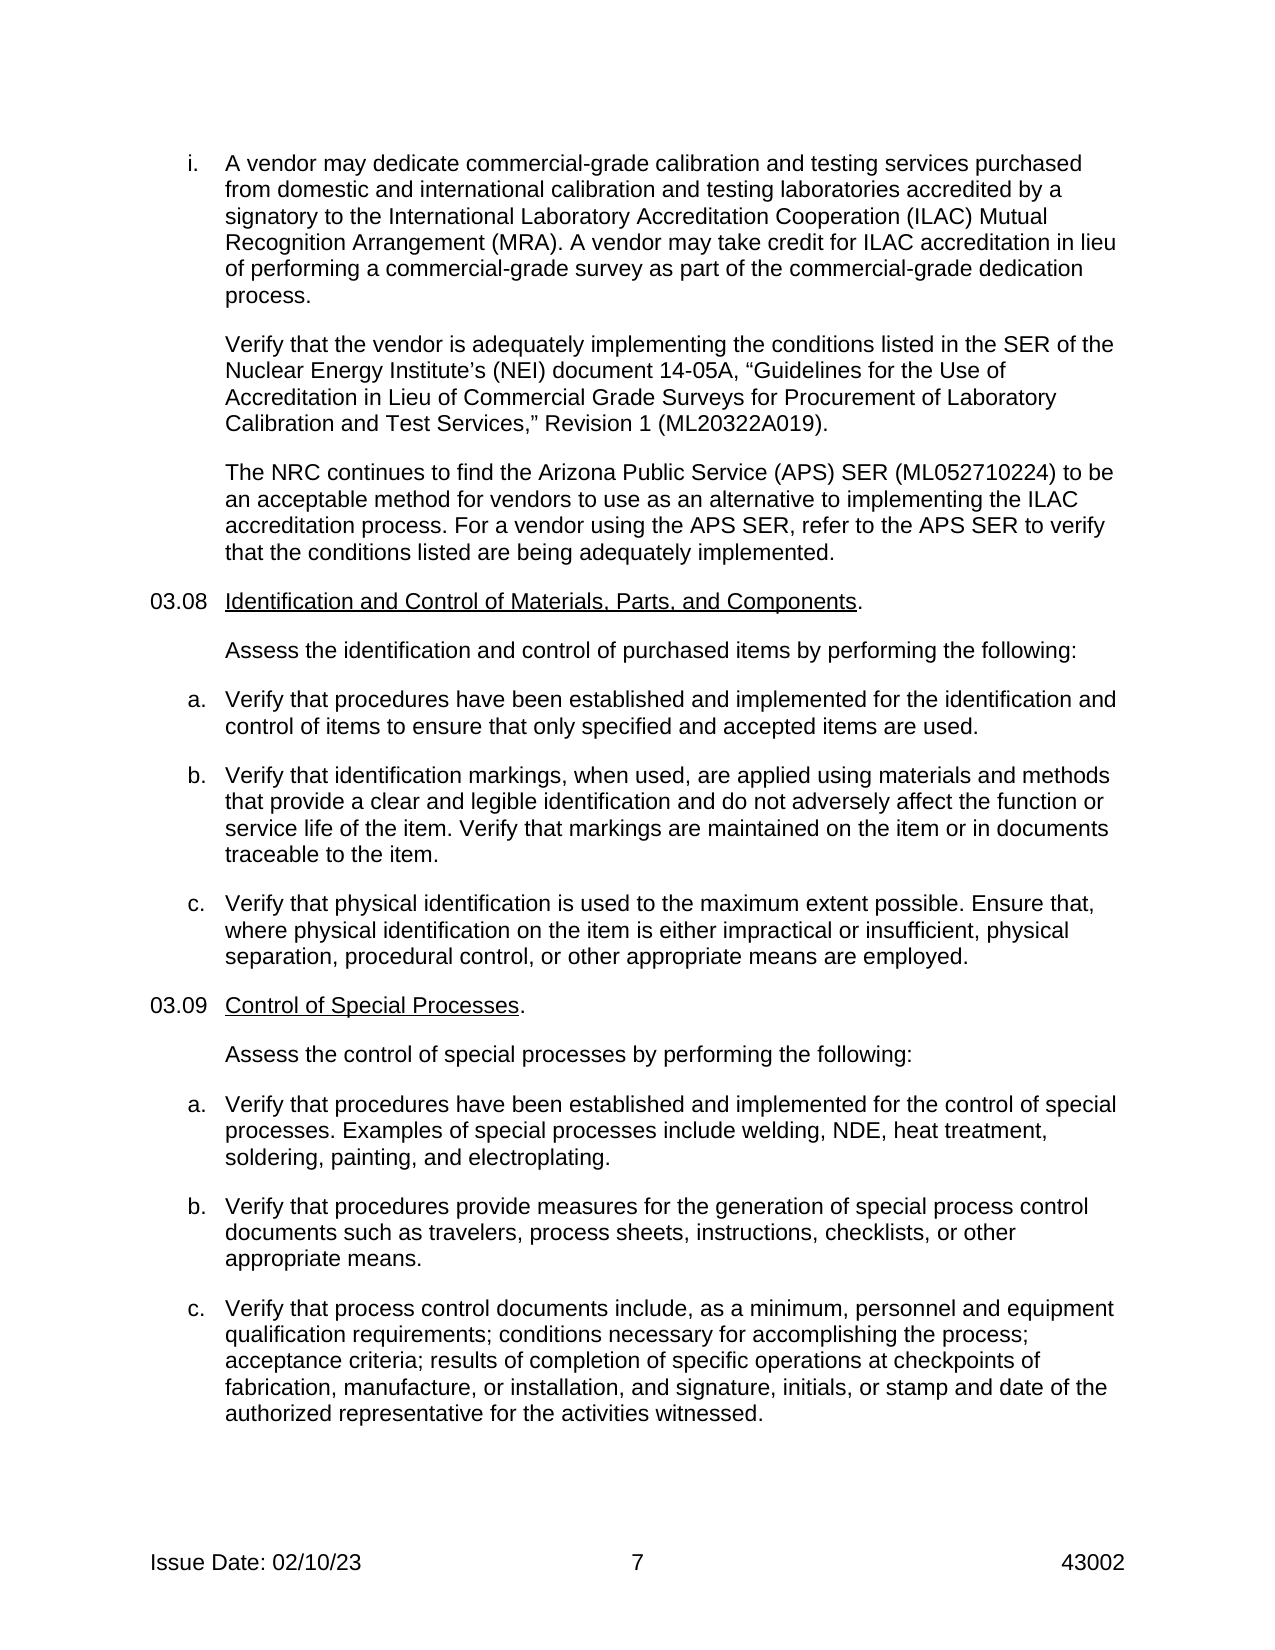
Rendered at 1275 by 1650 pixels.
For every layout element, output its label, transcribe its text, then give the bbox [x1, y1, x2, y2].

list Verify that physical identification is used to the maximum extent possible. Ensure that, where physical identification on the item is either impractical or insufficient, physical separation, procedural control, or other appropriate means are employed. [187, 890, 1125, 969]
text Assess the control of special processes by performing the following: [225, 1041, 1125, 1068]
text The NRC continues to find the Arizona Public Service (APS) SER (ML052710224) to be an acceptable method for vendors to use as an alternative to implementing the ILAC accreditation process. For a vendor using the APS SER, refer to the APS SER to verify that the conditions listed are being adequately implemented. [225, 459, 1125, 565]
list Verify that procedures have been established and implemented for the identification and control of items to ensure that only specified and accepted items are used. [187, 686, 1125, 739]
subtitle 03.08 Identification and Control of Materials, Parts, and Components. [150, 588, 1125, 614]
list Verify that procedures provide measures for the generation of special process control documents such as travelers, process sheets, instructions, checklists, or other appropriate means. [187, 1193, 1125, 1272]
text Verify that the vendor is adequately implementing the conditions listed in the SER of the Nuclear Energy Institute’s (NEI) document 14-05A, “Guidelines for the Use of Accreditation in Lieu of Commercial Grade Surveys for Procurement of Laboratory Calibration and Test Services,” Revision 1 (ML20322A019). [225, 331, 1125, 436]
list Verify that identification markings, when used, are applied using materials and methods that provide a clear and legible identification and do not adversely affect the function or service life of the item. Verify that markings are maintained on the item or in documents traceable to the item. [187, 762, 1125, 867]
subtitle 03.09 Control of Special Processes. [150, 992, 1125, 1018]
list A vendor may dedicate commercial-grade calibration and testing services purchased from domestic and international calibration and testing laboratories accredited by a signatory to the International Laboratory Accreditation Cooperation (ILAC) Mutual Recognition Arrangement (MRA). A vendor may take credit for ILAC accreditation in lieu of performing a commercial-grade survey as part of the commercial-grade dedication process. [187, 150, 1125, 308]
text Assess the identification and control of purchased items by performing the following: [225, 637, 1125, 663]
list Verify that procedures have been established and implemented for the control of special processes. Examples of special processes include welding, NDE, heat treatment, soldering, painting, and electroplating. [187, 1091, 1125, 1170]
list Verify that process control documents include, as a minimum, personnel and equipment qualification requirements; conditions necessary for accomplishing the process; acceptance criteria; results of completion of specific operations at checkpoints of fabrication, manufacture, or installation, and signature, initials, or stamp and date of the authorized representative for the activities witnessed. [187, 1295, 1125, 1426]
